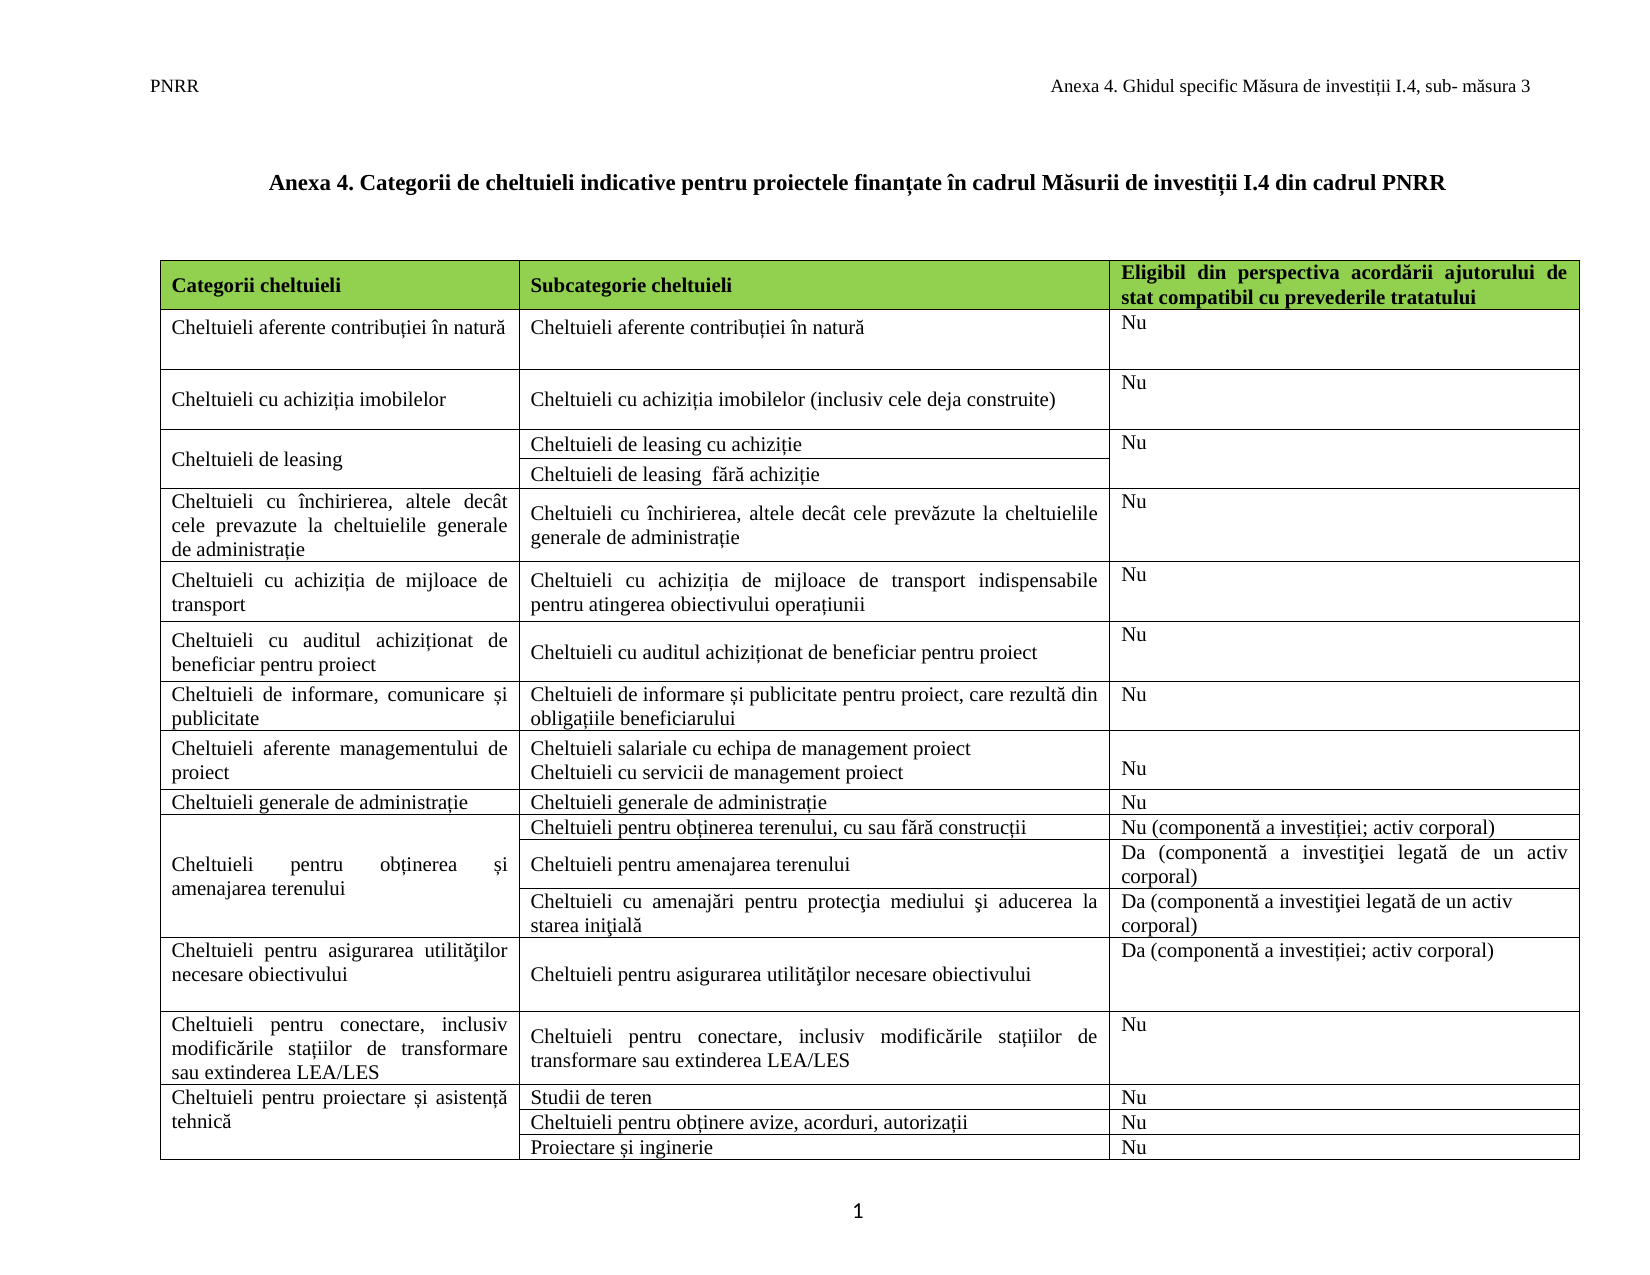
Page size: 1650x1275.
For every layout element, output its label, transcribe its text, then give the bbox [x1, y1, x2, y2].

table_cell Studii de teren [520, 1085, 1109, 1109]
table_cell Cheltuieli pentru obținerea terenului, cu sau fără construcții [520, 815, 1109, 839]
table_cell Cheltuieli cu achiziția imobilelor [161, 370, 519, 429]
table_cell Nu [1110, 682, 1579, 730]
table_cell Cheltuieli aferente managementului de proiect [161, 731, 519, 789]
table_cell Da (componentă a investiției; activ corporal) [1110, 938, 1579, 1011]
table_cell Nu [1110, 562, 1579, 621]
table_cell Cheltuieli pentru conectare, inclusiv modificările stațiilor de transformare sau extinderea LEA/LES [161, 1012, 519, 1084]
table_cell Cheltuieli de leasing [161, 430, 519, 488]
table_cell Cheltuieli de informare și publicitate pentru proiect, care rezultă din obligațiile beneficiarului [520, 682, 1109, 730]
table_cell Cheltuieli aferente contribuției în natură [161, 310, 519, 369]
table_cell Nu [1110, 1012, 1579, 1084]
table_cell Cheltuieli pentru conectare, inclusiv modificările stațiilor de transformare sau extinderea LEA/LES [520, 1012, 1109, 1084]
table_cell Cheltuieli de leasing cu achiziție [520, 430, 1109, 458]
table_cell Da (componentă a investiţiei legată de un activ corporal) [1110, 840, 1579, 888]
table_cell Nu [1110, 310, 1579, 369]
table_cell Cheltuieli aferente contribuției în natură [520, 310, 1109, 369]
table_cell Cheltuieli cu achiziția imobilelor (inclusiv cele deja construite) [520, 370, 1109, 429]
table_cell Cheltuieli pentru proiectare și asistență tehnică [161, 1085, 519, 1159]
text Anexa 4. Categorii de cheltuieli indicative pentru proiectele finanțate în cadrul Măsurii de investiții I.4 din cadrul PNRR [150, 169, 1565, 195]
table_cell Nu [1110, 1085, 1579, 1109]
table_cell Nu [1110, 489, 1579, 561]
table_cell Cheltuieli pentru obținerea și amenajarea terenului [161, 815, 519, 937]
table_cell Cheltuieli cu amenajări pentru protecţia mediului şi aducerea la starea iniţială [520, 889, 1109, 937]
table_cell Cheltuieli cu achiziția de mijloace de transport indispensabile pentru atingerea obiectivului operațiunii [520, 562, 1109, 621]
table_header Eligibil din perspectiva acordării ajutorului de stat compatibil cu prevederile tratatului [1110, 261, 1579, 309]
table_cell Nu [1110, 1135, 1579, 1159]
table_cell Cheltuieli pentru obținere avize, acorduri, autorizații [520, 1110, 1109, 1134]
table_cell Cheltuieli cu închirierea, altele decât cele prevazute la cheltuielile generale de administrație [161, 489, 519, 561]
table_cell Cheltuieli pentru asigurarea utilităţilor necesare obiectivului [520, 938, 1109, 1011]
table_cell Nu [1110, 622, 1579, 681]
table_cell Cheltuieli salariale cu echipa de management proiect Cheltuieli cu servicii de management proiect [520, 731, 1109, 789]
table_header Categorii cheltuieli [161, 261, 519, 309]
table_cell Cheltuieli cu achiziția de mijloace de transport [161, 562, 519, 621]
table_cell Nu [1110, 790, 1579, 814]
table_cell Nu [1110, 370, 1579, 429]
table_cell Nu [1110, 731, 1579, 789]
table_header Subcategorie cheltuieli [520, 261, 1109, 309]
table_cell Proiectare și inginerie [520, 1135, 1109, 1159]
table_cell Cheltuieli generale de administrație [520, 790, 1109, 814]
table_cell Nu (componentă a investiției; activ corporal) [1110, 815, 1579, 839]
table_cell Cheltuieli de informare, comunicare și publicitate [161, 682, 519, 730]
table_cell Da (componentă a investiţiei legată de un activ corporal) [1110, 889, 1579, 937]
table_cell Nu [1110, 1110, 1579, 1134]
table_cell Cheltuieli cu auditul achiziționat de beneficiar pentru proiect [161, 622, 519, 681]
table_cell Cheltuieli cu auditul achiziționat de beneficiar pentru proiect [520, 622, 1109, 681]
table_cell Cheltuieli de leasing fără achiziție [520, 459, 1109, 488]
table_cell Nu [1110, 430, 1579, 488]
table_cell Cheltuieli pentru amenajarea terenului [520, 840, 1109, 888]
table_cell Cheltuieli generale de administrație [161, 790, 519, 814]
table_cell Cheltuieli cu închirierea, altele decât cele prevăzute la cheltuielile generale de administrație [520, 489, 1109, 561]
table_cell Cheltuieli pentru asigurarea utilităţilor necesare obiectivului [161, 938, 519, 1011]
